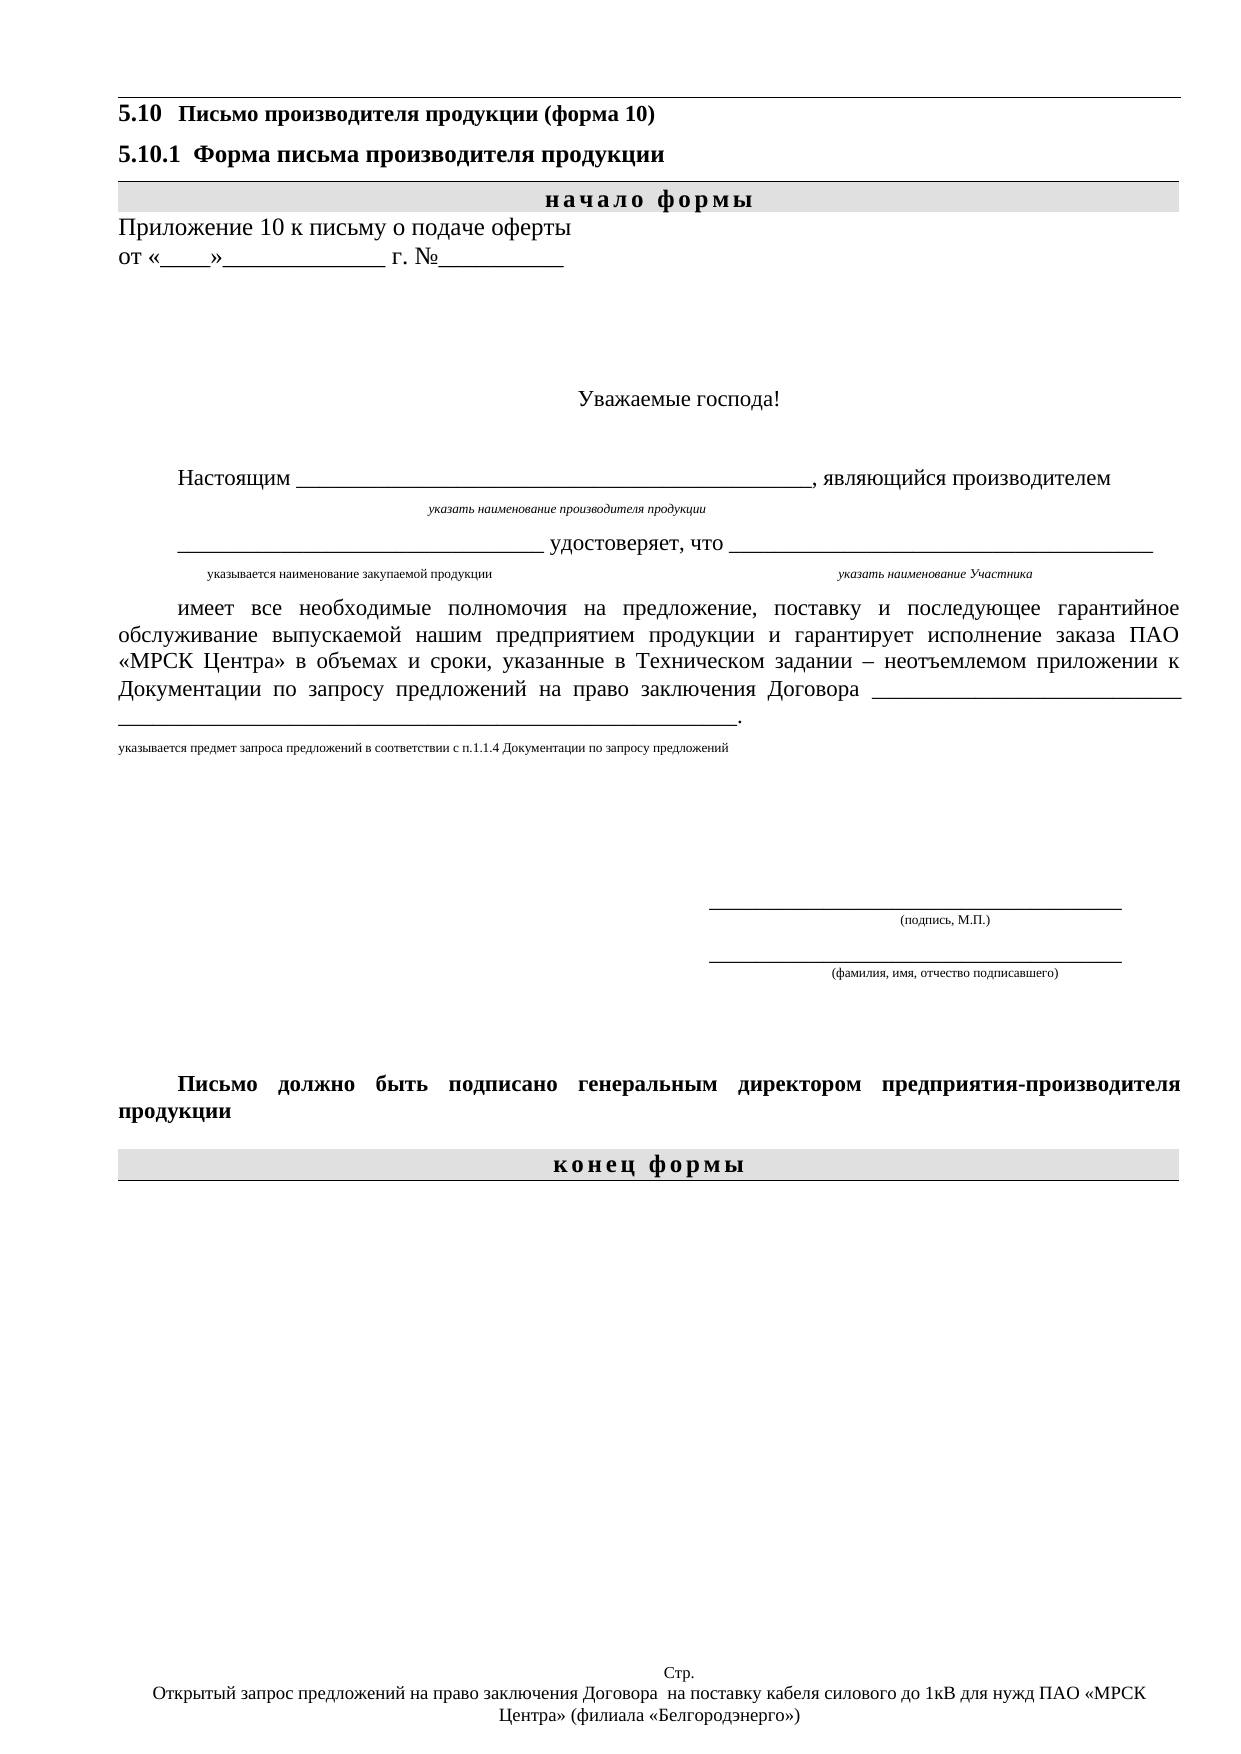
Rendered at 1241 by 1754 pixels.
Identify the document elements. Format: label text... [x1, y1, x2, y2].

text начало формы [118, 182, 1179, 212]
text (подпись, М.П.) [650, 912, 1181, 939]
text ________________________________ удостоверяет, что _____________________________________ [118, 529, 1181, 556]
text Уважаемые господа! [118, 385, 1181, 411]
text (фамилия, имя, отчество подписавшего) [650, 965, 1181, 991]
text указывается предмет запроса предложений в соответствии с п.1.1.4 Документации по запросу предложений [118, 728, 1181, 755]
text указать наименование производителя продукции [369, 490, 1181, 517]
text ____________________________________ [650, 939, 1181, 965]
text указывается наименование закупаемой продукции указать наименование Участника [148, 556, 1181, 582]
text ____________________________________ [650, 886, 1181, 912]
text имеет все необходимые полномочия на предложение, поставку и последующее гарантийное обслуживание выпускаемой нашим предприятием продукции и гарантирует исполнение заказа ПАО «МРСК Центра» в объемах и сроки, указанные в Техническом задании – неотъемлемом приложении к Документации по запросу предложений на право заключения Договора ___________________________ ______________________________________________________. [118, 594, 1181, 728]
text Настоящим _____________________________________________, являющийся производителем [118, 464, 1181, 490]
text Приложение 10 к письму о подаче оферты от «____»_____________ г. №__________ [118, 212, 1181, 270]
subtitle Письмо производителя продукции (форма 10) [118, 98, 1181, 127]
text конец формы [118, 1149, 1179, 1180]
subtitle Форма письма производителя продукции [118, 139, 1181, 168]
text Письмо должно быть подписано генеральным директором предприятия-производителя продукции [118, 1070, 1181, 1123]
